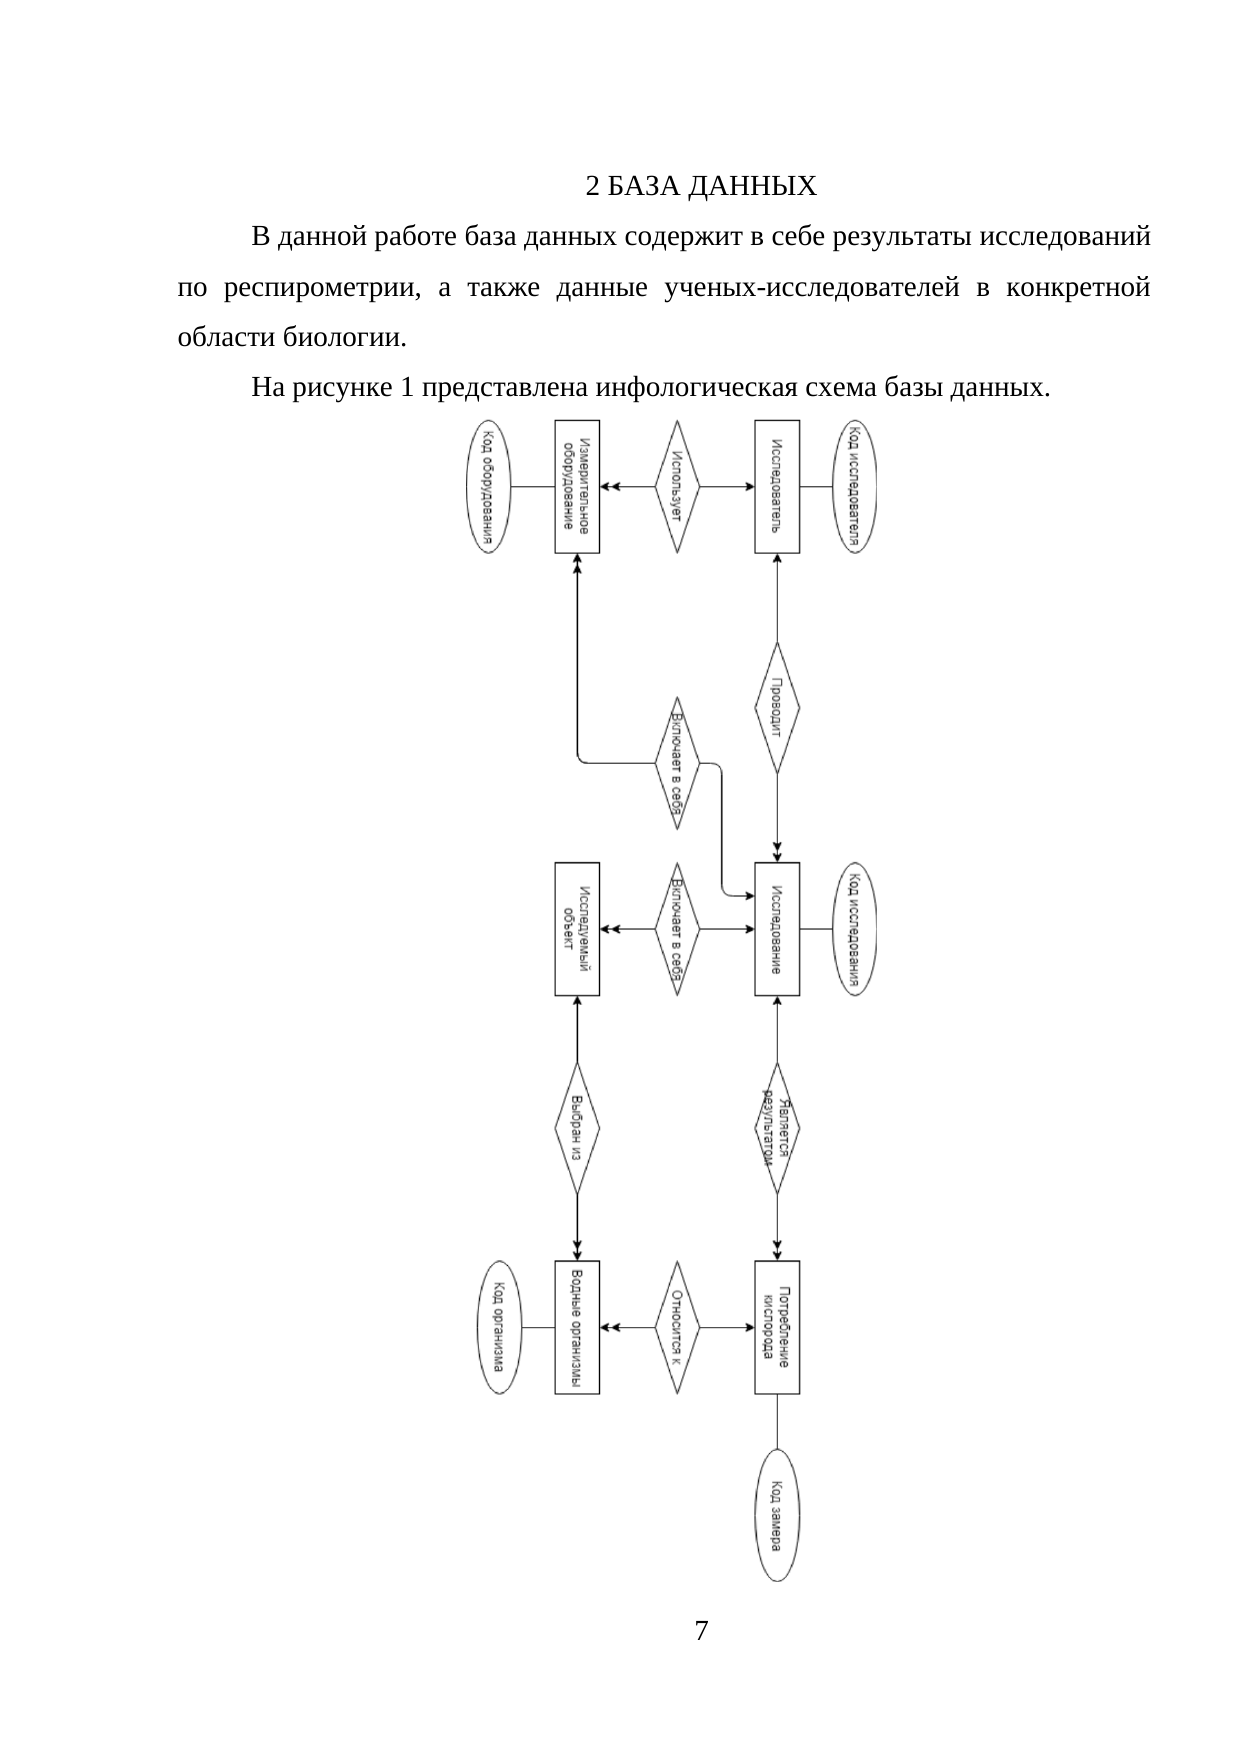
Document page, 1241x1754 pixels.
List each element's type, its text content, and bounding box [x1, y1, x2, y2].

text В данной работе база данных содержит в себе результаты исследований по респирометрии, а также данные ученых-исследователей в конкретной области биологии. [177, 218, 1152, 353]
text На рисунке 1 представлена инфологическая схема базы данных. [177, 369, 1152, 403]
picture [466, 421, 877, 1581]
subtitle 2 БАЗА ДАННЫХ [177, 168, 1152, 202]
